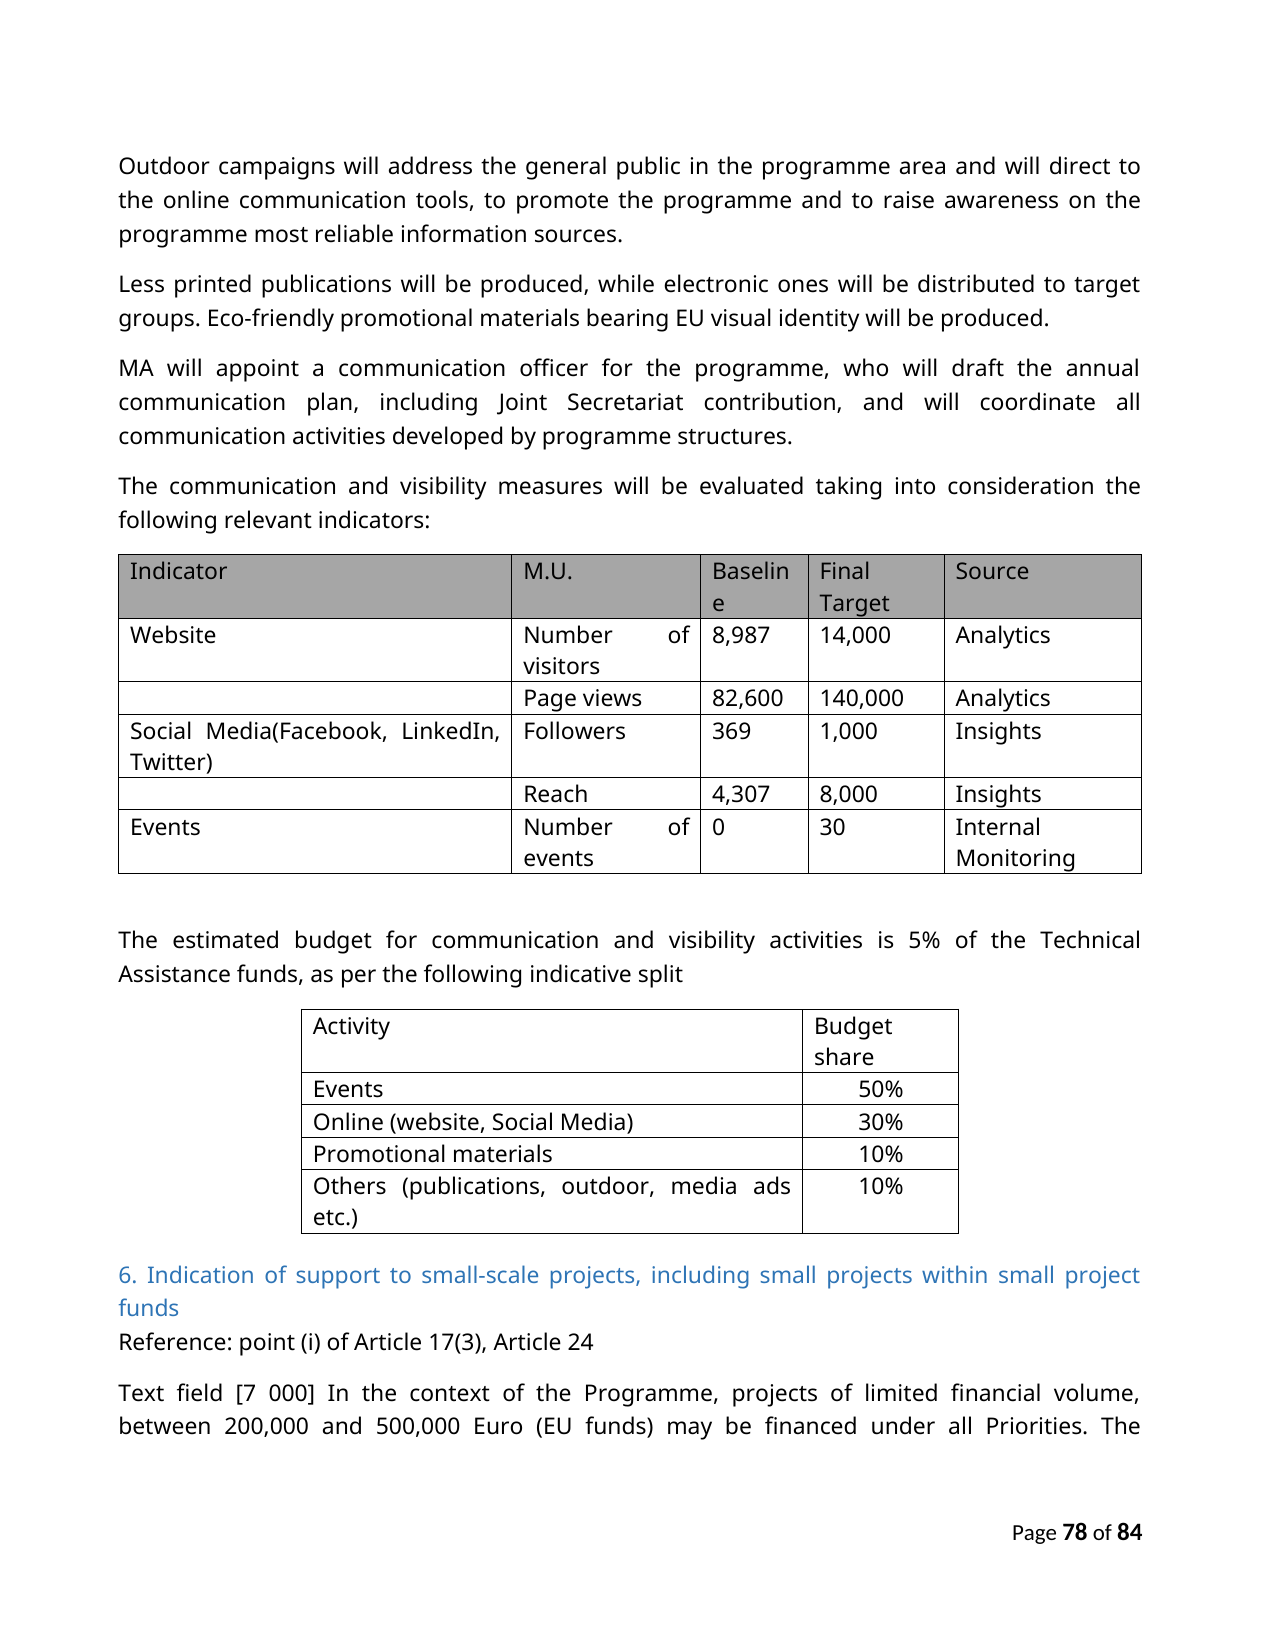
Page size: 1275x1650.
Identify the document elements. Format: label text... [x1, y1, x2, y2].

table_cell Analytics [945, 682, 1141, 713]
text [118, 1376, 1142, 1441]
table_header Baseline [701, 555, 808, 618]
table_cell Online (website, Social Media) [302, 1105, 802, 1137]
table_cell [119, 778, 511, 809]
table_cell 0 [701, 810, 808, 873]
table_cell 8,987 [701, 619, 808, 681]
table_header Budget share [803, 1010, 958, 1072]
table_cell 14,000 [809, 619, 944, 681]
table_cell Website [119, 619, 511, 681]
table_cell Others (publications, outdoor, media ads etc.) [302, 1170, 802, 1232]
table_cell 4,307 [701, 778, 808, 809]
text Reference: point (i) of Article 17(3), Article 24 [118, 1326, 1142, 1357]
table_header Final Target [809, 555, 944, 618]
table_cell 8,000 [809, 778, 944, 809]
table_cell Events [302, 1073, 802, 1104]
table_header Indicator [119, 555, 511, 618]
table_cell Number of visitors [512, 619, 700, 681]
table_cell Promotional materials [302, 1138, 802, 1169]
table_cell Number of events [512, 810, 700, 873]
table_cell 30 [809, 810, 944, 873]
table_header Activity [302, 1010, 802, 1072]
table_cell Analytics [945, 619, 1141, 681]
table_cell Followers [512, 715, 700, 777]
table_cell Page views [512, 682, 700, 713]
table_cell 1,000 [809, 715, 944, 777]
table_cell Reach [512, 778, 700, 809]
table_header M.U. [512, 555, 700, 618]
table_cell 10% [803, 1138, 958, 1169]
table_cell 10% [803, 1170, 958, 1232]
table_cell [119, 682, 511, 713]
table_header Source [945, 555, 1141, 618]
table_cell 50% [803, 1073, 958, 1104]
table_cell Social Media(Facebook, LinkedIn, Twitter) [119, 715, 511, 777]
text Less printed publications will be produced, while electronic ones will be distributed to target groups. Eco-friendly promotional materials bearing EU visual identity will be produced. [118, 268, 1142, 333]
text The communication and visibility measures will be evaluated taking into consideration the following relevant indicators: [118, 470, 1142, 535]
table_cell 82,600 [701, 682, 808, 713]
table_cell 30% [803, 1105, 958, 1137]
text Outdoor campaigns will address the general public in the programme area and will direct to the online communication tools, to promote the programme and to raise awareness on the programme most reliable information sources. [118, 150, 1142, 249]
table_cell 140,000 [809, 682, 944, 713]
subtitle 6. Indication of support to small-scale projects, including small projects within small project funds [118, 1258, 1142, 1323]
table_cell 369 [701, 715, 808, 777]
text The estimated budget for communication and visibility activities is 5% of the Technical Assistance funds, as per the following indicative split [118, 924, 1142, 989]
table_cell Events [119, 810, 511, 873]
text MA will appoint a communication officer for the programme, who will draft the annual communication plan, including Joint Secretariat contribution, and will coordinate all communication activities developed by programme structures. [118, 352, 1142, 451]
table_cell Insights [945, 778, 1141, 809]
table_cell Insights [945, 715, 1141, 777]
table_cell Internal Monitoring [945, 810, 1141, 873]
